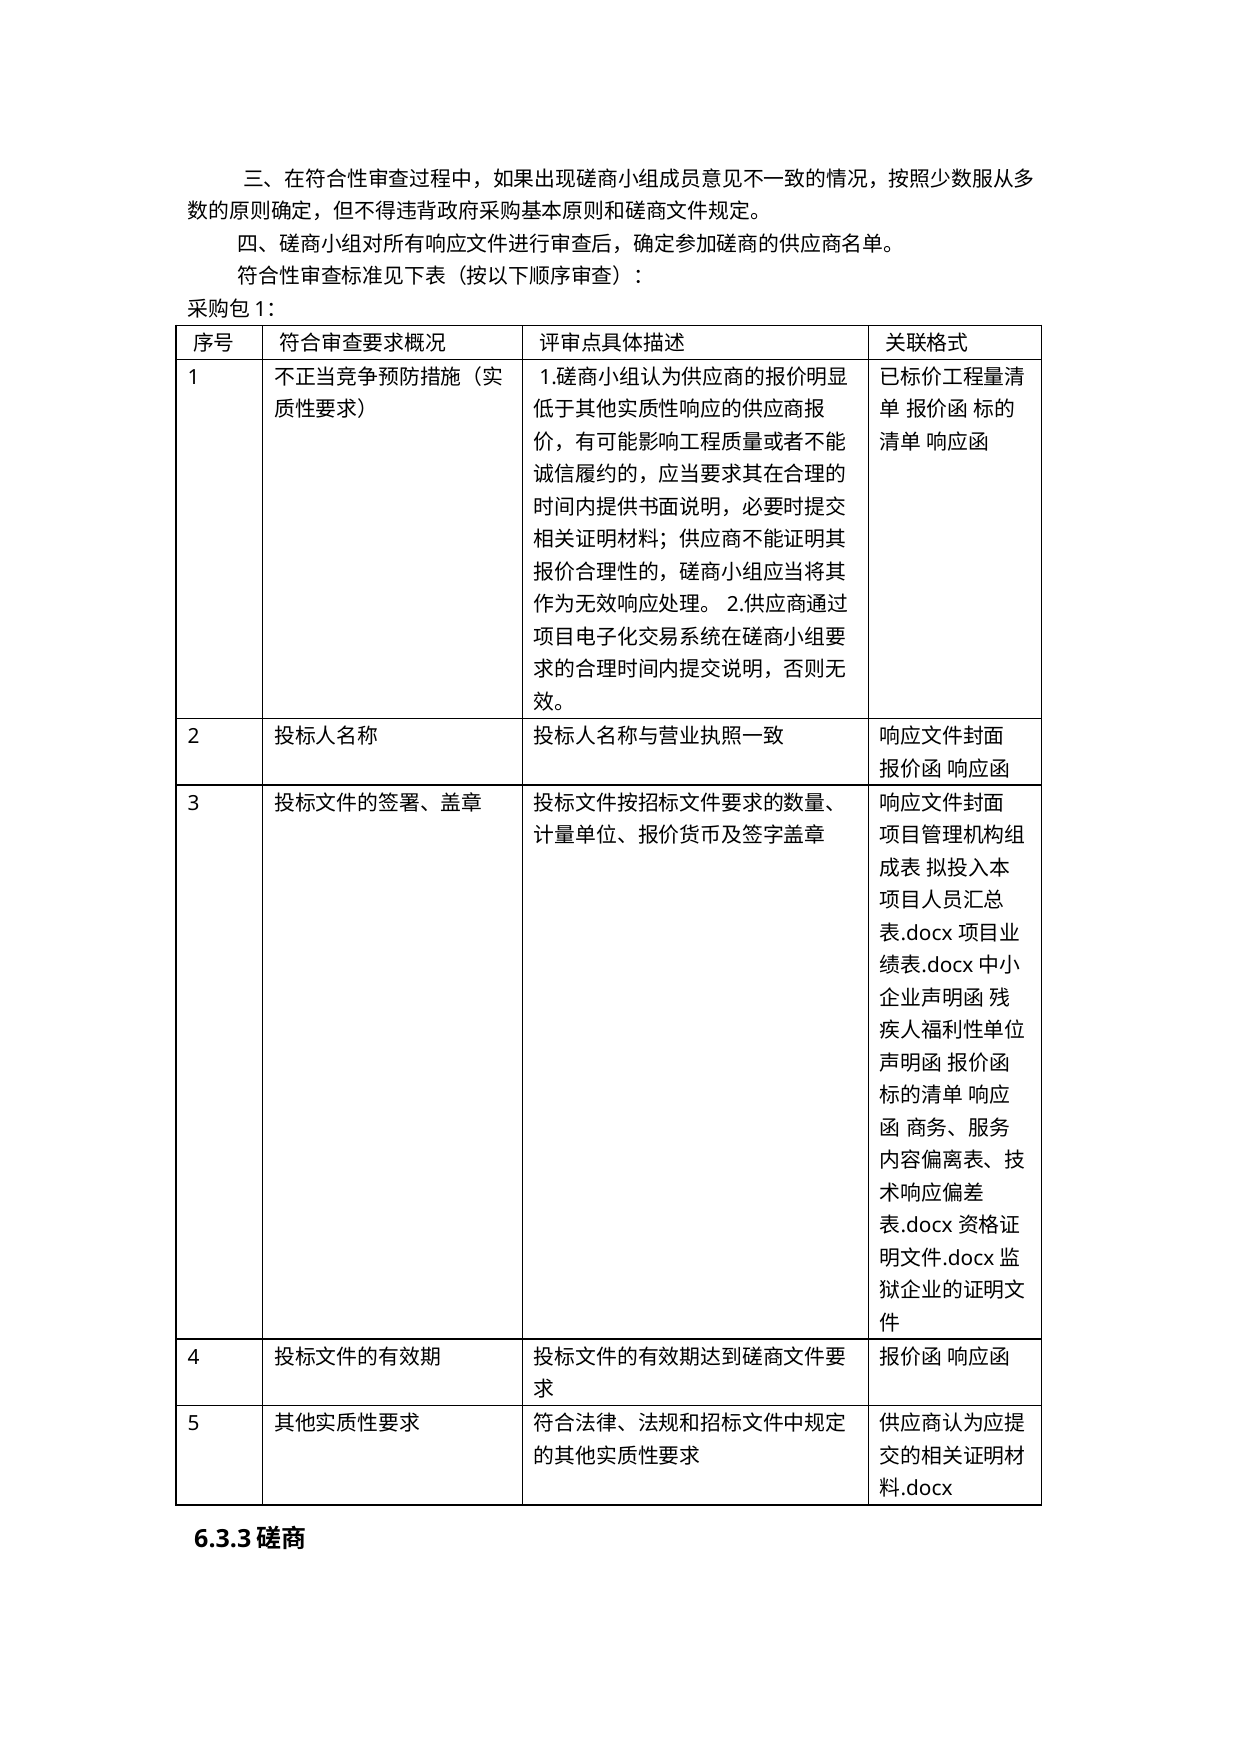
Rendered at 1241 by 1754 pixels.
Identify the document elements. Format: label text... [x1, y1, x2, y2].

table_cell 5 [177, 1406, 262, 1504]
text 三、在符合性审查过程中，如果出现磋商小组成员意见不一致的情况，按照少数服从多数的原则确定，但不得违背政府采购基本原则和磋商文件规定。 [187, 162, 1053, 227]
table_cell 响应文件封面 项目管理机构组成表 拟投入本项目人员汇总表.docx 项目业绩表.docx 中小企业声明函 残疾人福利性单位声明函 报价函 标的清单 响应函 商务、服务内容偏离表、技术响应偏差表.docx 资格证明文件.docx 监狱企业的证明文件 [869, 786, 1041, 1338]
table_cell 响应文件封面 报价函 响应函 [869, 719, 1041, 784]
table_cell 投标人名称与营业执照一致 [523, 719, 868, 784]
table_cell 2 [177, 719, 262, 784]
text 四、磋商小组对所有响应文件进行审查后，确定参加磋商的供应商名单。 [187, 227, 1053, 259]
table_cell 投标文件的有效期 [263, 1340, 522, 1405]
table_cell 不正当竞争预防措施（实质性要求） [263, 360, 522, 718]
text 符合性审查标准见下表（按以下顺序审查）： [187, 259, 1053, 292]
table_cell 投标文件的有效期达到磋商文件要求 [523, 1340, 868, 1405]
table_header 关联格式 [869, 326, 1041, 358]
table_cell 投标文件按招标文件要求的数量、计量单位、报价货币及签字盖章 [523, 786, 868, 1338]
table_cell 4 [177, 1340, 262, 1405]
text 6.3.3磋商 [187, 1505, 1053, 1570]
table_cell 1.磋商小组认为供应商的报价明显低于其他实质性响应的供应商报价，有可能影响工程质量或者不能诚信履约的，应当要求其在合理的时间内提供书面说明，必要时提交相关证明材料；供应商不能证明其报价合理性的，磋商小组应当将其作为无效响应处理。 2.供应商通过项目电子化交易系统在磋商小组要求的合理时间内提交说明，否则无效。 [523, 360, 868, 718]
table_cell 供应商认为应提交的相关证明材料.docx [869, 1406, 1041, 1504]
table_cell 符合法律、法规和招标文件中规定的其他实质性要求 [523, 1406, 868, 1504]
table_header 符合审查要求概况 [263, 326, 522, 358]
table_header 评审点具体描述 [523, 326, 868, 358]
table_cell 投标人名称 [263, 719, 522, 784]
table_cell 3 [177, 786, 262, 1338]
text 采购包1： [187, 292, 1053, 324]
table_cell 1 [177, 360, 262, 718]
table_cell 已标价工程量清单 报价函 标的清单 响应函 [869, 360, 1041, 718]
table_header 序号 [177, 326, 262, 358]
table_cell 投标文件的签署、盖章 [263, 786, 522, 1338]
table_cell 报价函 响应函 [869, 1340, 1041, 1405]
table_cell 其他实质性要求 [263, 1406, 522, 1504]
